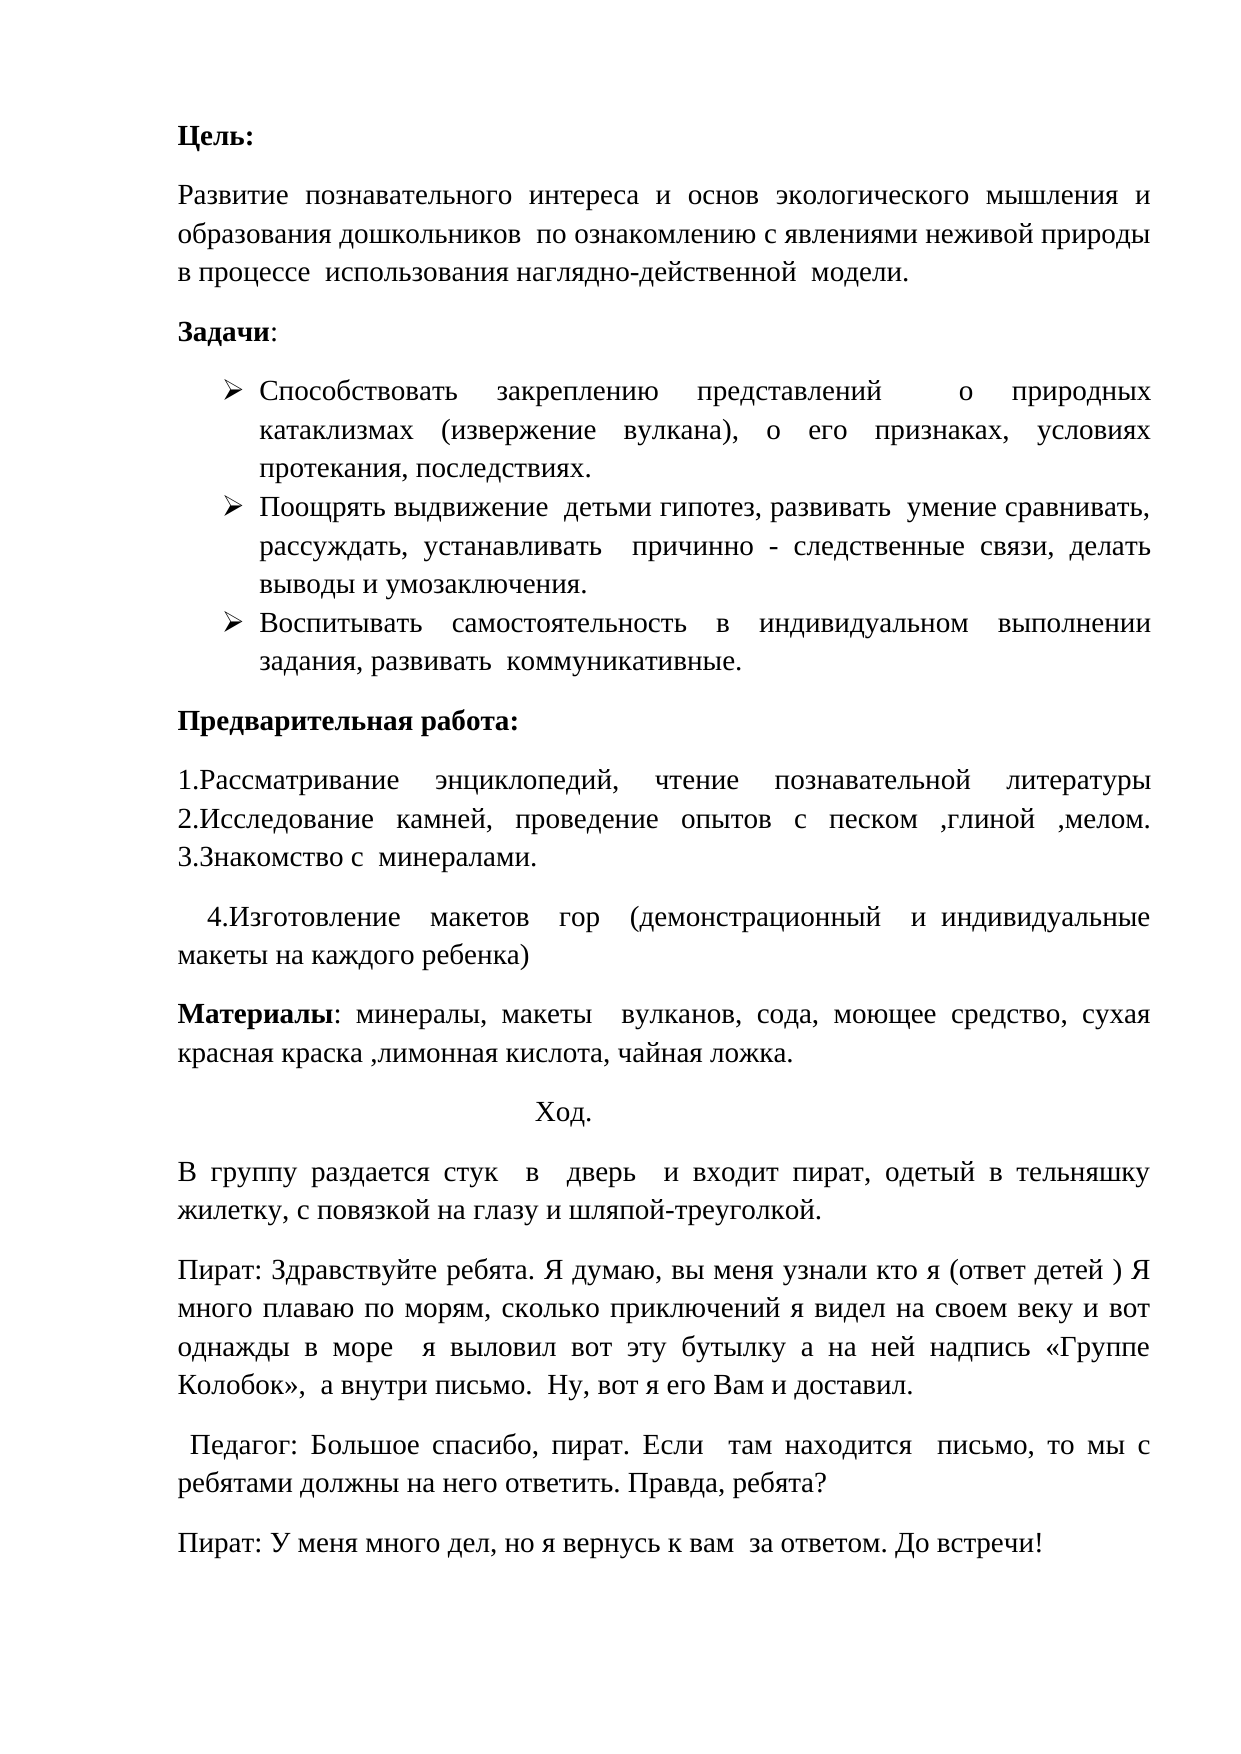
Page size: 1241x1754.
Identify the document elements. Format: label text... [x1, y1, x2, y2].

list Поощрять выдвижение детьми гипотез, развивать умение сравнивать, рассуждать, устанавливать причинно - следственные связи, делать выводы и умозаключения. [222, 489, 1152, 600]
text Цель: [177, 118, 1152, 152]
text В группу раздается стук в дверь и входит пират, одетый в тельняшку жилетку, с повязкой на глазу и шляпой-треуголкой. [177, 1154, 1152, 1226]
text Педагог: Большое спасибо, пират. Если там находится письмо, то мы с ребятами должны на него ответить. Правда, ребята? [177, 1427, 1152, 1499]
text Предварительная работа: [177, 703, 1152, 736]
text 4.Изготовление макетов гор (демонстрационный и индивидуальные макеты на каждого ребенка) [177, 899, 1152, 971]
list Воспитывать самостоятельность в индивидуальном выполнении задания, развивать коммуникативные. [222, 605, 1152, 677]
list Способствовать закреплению представлений о природных катаклизмах (извержение вулкана), о его признаках, условиях протекания, последствиях. [222, 373, 1152, 484]
text Пират: У меня много дел, но я вернусь к вам за ответом. До встречи! [177, 1525, 1152, 1558]
text Материалы: минералы, макеты вулканов, сода, моющее средство, сухая красная краска ,лимонная кислота, чайная ложка. [177, 997, 1152, 1069]
text Ход. [177, 1094, 1152, 1128]
text Развитие познавательного интереса и основ экологического мышления и образования дошкольников по ознакомлению с явлениями неживой природы в процессе использования наглядно-действенной модели. [177, 177, 1152, 288]
text Задачи: [177, 314, 1152, 347]
text Пират: Здравствуйте ребята. Я думаю, вы меня узнали кто я (ответ детей ) Я много плаваю по морям, сколько приключений я видел на своем веку и вот однажды в море я выловил вот эту бутылку а на ней надпись «Группе Колобок», а внутри письмо. Ну, вот я его Вам и доставил. [177, 1252, 1152, 1401]
text 1.Рассматривание энциклопедий, чтение познавательной литературы 2.Исследование камней, проведение опытов с песком ,глиной ,мелом. 3.Знакомство с минералами. [177, 762, 1152, 873]
